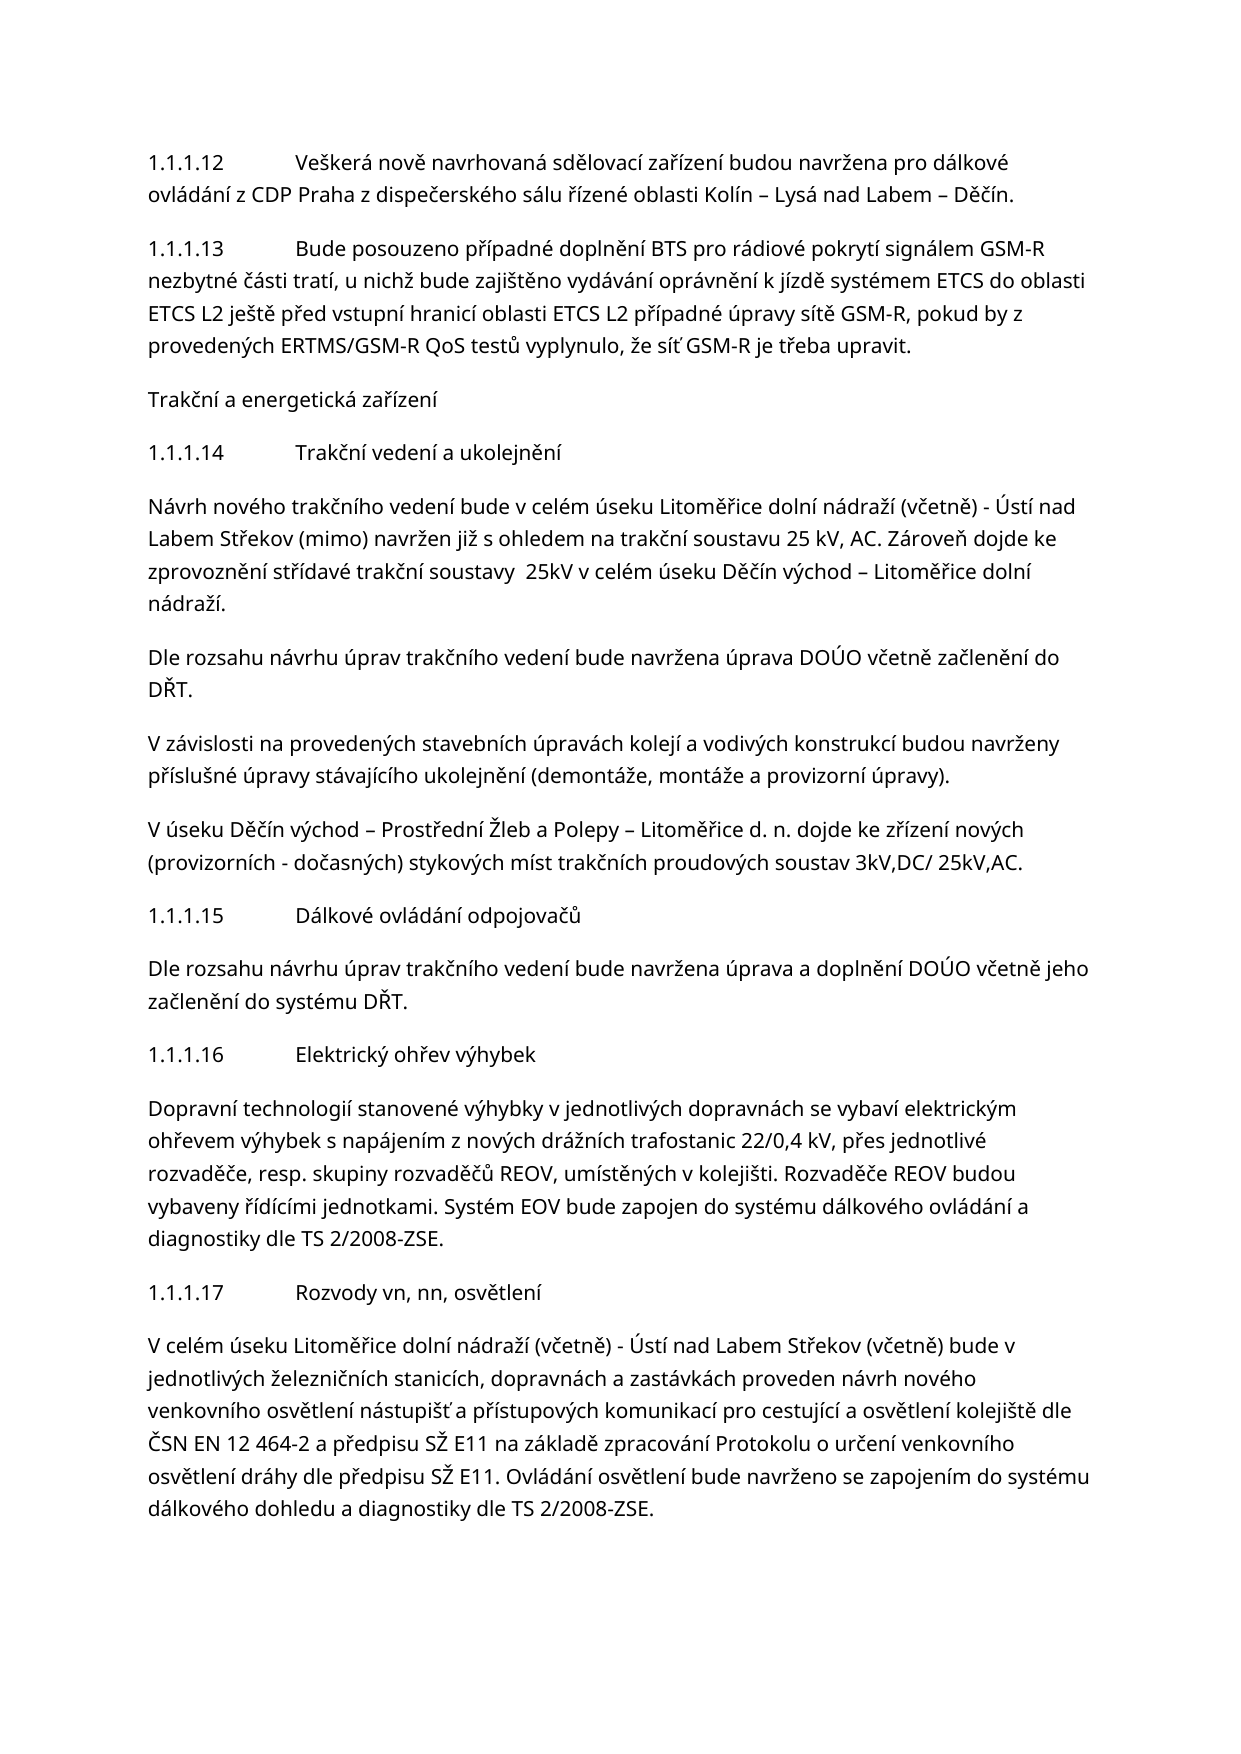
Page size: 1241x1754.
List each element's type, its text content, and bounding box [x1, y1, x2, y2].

text 1.1.1.13 Bude posouzeno případné doplnění BTS pro rádiové pokrytí signálem GSM-R nezbytné části tratí, u nichž bude zajištěno vydávání oprávnění k jízdě systémem ETCS do oblasti ETCS L2 ještě před vstupní hranicí oblasti ETCS L2 případné úpravy sítě GSM-R, pokud by z provedených ERTMS/GSM-R QoS testů vyplynulo, že síť GSM-R je třeba upravit. [148, 234, 1093, 360]
text Trakční a energetická zařízení [148, 385, 1093, 413]
text 1.1.1.17 Rozvody vn, nn, osvětlení [148, 1278, 1093, 1306]
text V závislosti na provedených stavebních úpravách kolejí a vodivých konstrukcí budou navrženy příslušné úpravy stávajícího ukolejnění (demontáže, montáže a provizorní úpravy). [148, 729, 1093, 790]
text Návrh nového trakčního vedení bude v celém úseku Litoměřice dolní nádraží (včetně) - Ústí nad Labem Střekov (mimo) navržen již s ohledem na trakční soustavu 25 kV, AC. Zároveň dojde ke zprovoznění střídavé trakční soustavy 25kV v celém úseku Děčín východ – Litoměřice dolní nádraží. [148, 492, 1093, 618]
text V úseku Děčín východ – Prostřední Žleb a Polepy – Litoměřice d. n. dojde ke zřízení nových (provizorních - dočasných) stykových míst trakčních proudových soustav 3kV,DC/ 25kV,AC. [148, 815, 1093, 876]
text V celém úseku Litoměřice dolní nádraží (včetně) - Ústí nad Labem Střekov (včetně) bude v jednotlivých železničních stanicích, dopravnách a zastávkách proveden návrh nového venkovního osvětlení nástupišť a přístupových komunikací pro cestující a osvětlení kolejiště dle ČSN EN 12 464-2 a předpisu SŽ E11 na základě zpracování Protokolu o určení venkovního osvětlení dráhy dle předpisu SŽ E11. Ovládání osvětlení bude navrženo se zapojením do systému dálkového dohledu a diagnostiky dle TS 2/2008-ZSE. [148, 1331, 1093, 1523]
text 1.1.1.12 Veškerá nově navrhovaná sdělovací zařízení budou navržena pro dálkové ovládání z CDP Praha z dispečerského sálu řízené oblasti Kolín – Lysá nad Labem – Děčín. [148, 148, 1093, 209]
text Dle rozsahu návrhu úprav trakčního vedení bude navržena úprava a doplnění DOÚO včetně jeho začlenění do systému DŘT. [148, 954, 1093, 1016]
text Dopravní technologií stanovené výhybky v jednotlivých dopravnách se vybaví elektrickým ohřevem výhybek s napájením z nových drážních trafostanic 22/0,4 kV, přes jednotlivé rozvaděče, resp. skupiny rozvaděčů REOV, umístěných v kolejišti. Rozvaděče REOV budou vybaveny řídícími jednotkami. Systém EOV bude zapojen do systému dálkového ovládání a diagnostiky dle TS 2/2008-ZSE. [148, 1094, 1093, 1253]
text 1.1.1.15 Dálkové ovládání odpojovačů [148, 901, 1093, 929]
text Dle rozsahu návrhu úprav trakčního vedení bude navržena úprava DOÚO včetně začlenění do DŘT. [148, 643, 1093, 704]
text 1.1.1.16 Elektrický ohřev výhybek [148, 1041, 1093, 1069]
text 1.1.1.14 Trakční vedení a ukolejnění [148, 438, 1093, 467]
